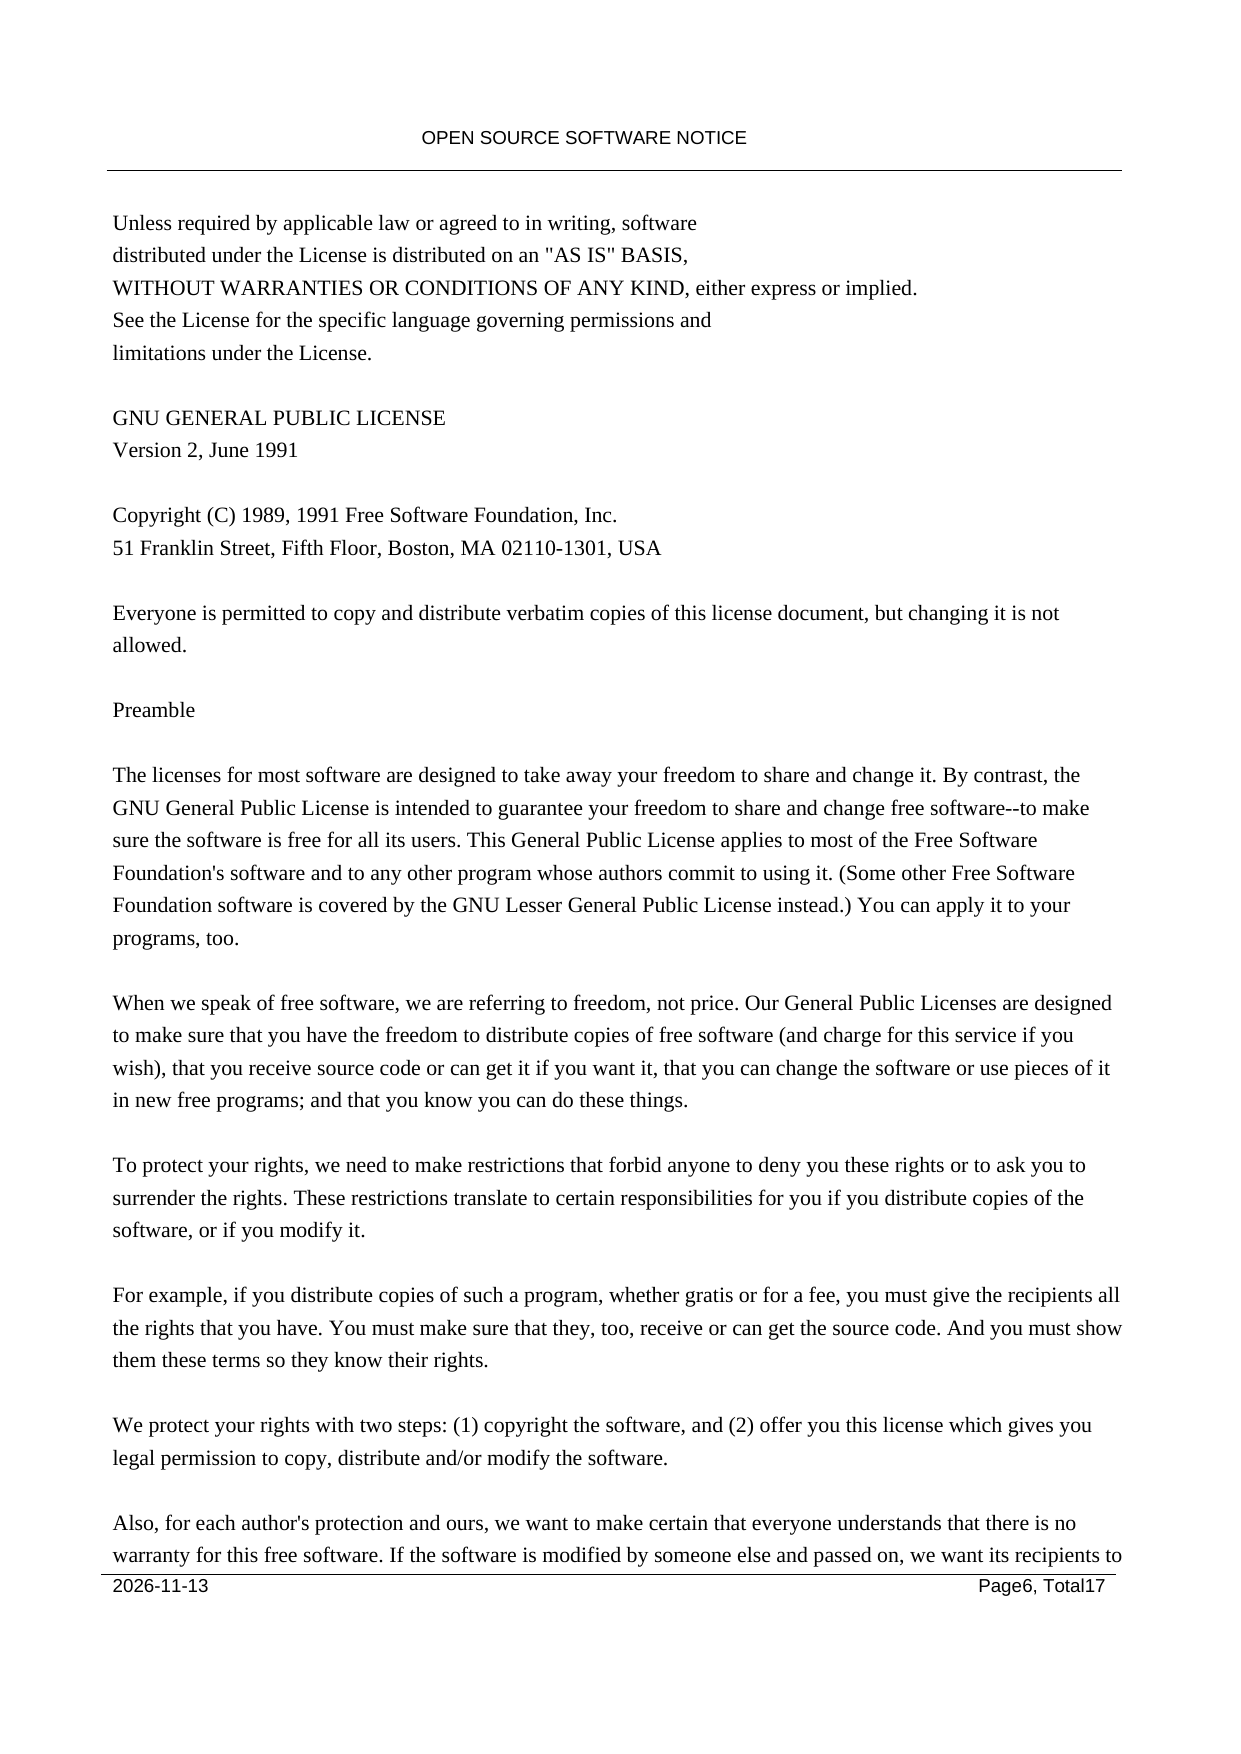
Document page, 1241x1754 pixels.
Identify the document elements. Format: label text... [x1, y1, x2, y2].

text distributed under the License is distributed on an "AS IS" BASIS, [112, 239, 1128, 271]
text See the License for the specific language governing permissions and [112, 304, 1128, 336]
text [112, 336, 1128, 1571]
text WITHOUT WARRANTIES OR CONDITIONS OF ANY KIND, either express or implied. [112, 271, 1128, 304]
text Unless required by applicable law or agreed to in writing, software [112, 206, 1128, 239]
